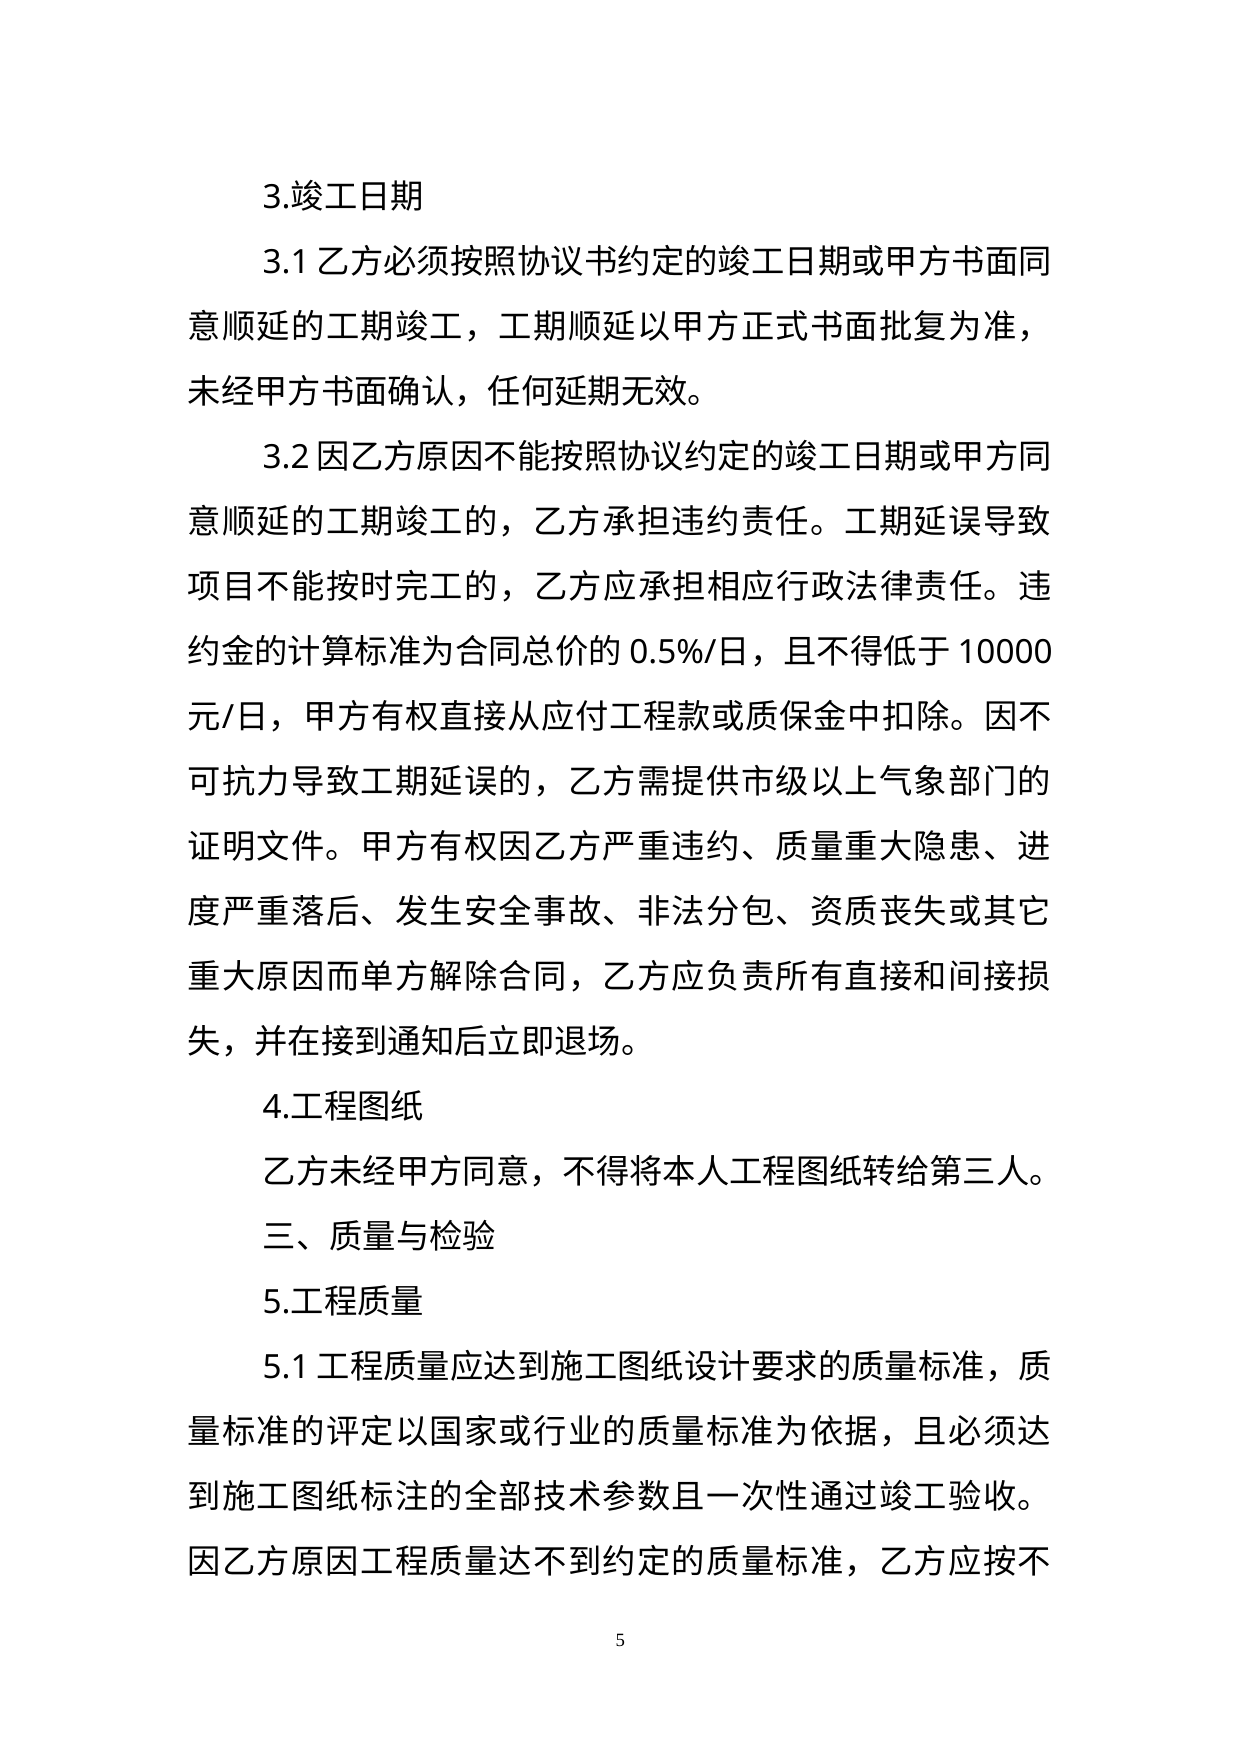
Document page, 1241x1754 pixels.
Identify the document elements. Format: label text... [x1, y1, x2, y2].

text 3.2因乙方原因不能按照协议约定的竣工日期或甲方同意顺延的工期竣工的，乙方承担违约责任。工期延误导致项目不能按时完工的，乙方应承担相应行政法律责任。违约金的计算标准为合同总价的0.5%/日，且不得低于10000元/日，甲方有权直接从应付工程款或质保金中扣除。因不可抗力导致工期延误的，乙方需提供市级以上气象部门的证明文件。甲方有权因乙方严重违约、质量重大隐患、进度严重落后、发生安全事故、非法分包、资质丧失或其它重大原因而单方解除合同，乙方应负责所有直接和间接损失，并在接到通知后立即退场。 [187, 422, 1053, 1072]
text 3.1乙方必须按照协议书约定的竣工日期或甲方书面同意顺延的工期竣工，工期顺延以甲方正式书面批复为准，未经甲方书面确认，任何延期无效。 [187, 227, 1053, 422]
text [187, 1332, 1053, 1592]
text 三、质量与检验 [187, 1202, 1053, 1267]
text 3.竣工日期 [187, 162, 1053, 227]
text 5.工程质量 [187, 1267, 1053, 1332]
text 乙方未经甲方同意，不得将本人工程图纸转给第三人。 [187, 1137, 1053, 1202]
text 4.工程图纸 [187, 1072, 1053, 1137]
